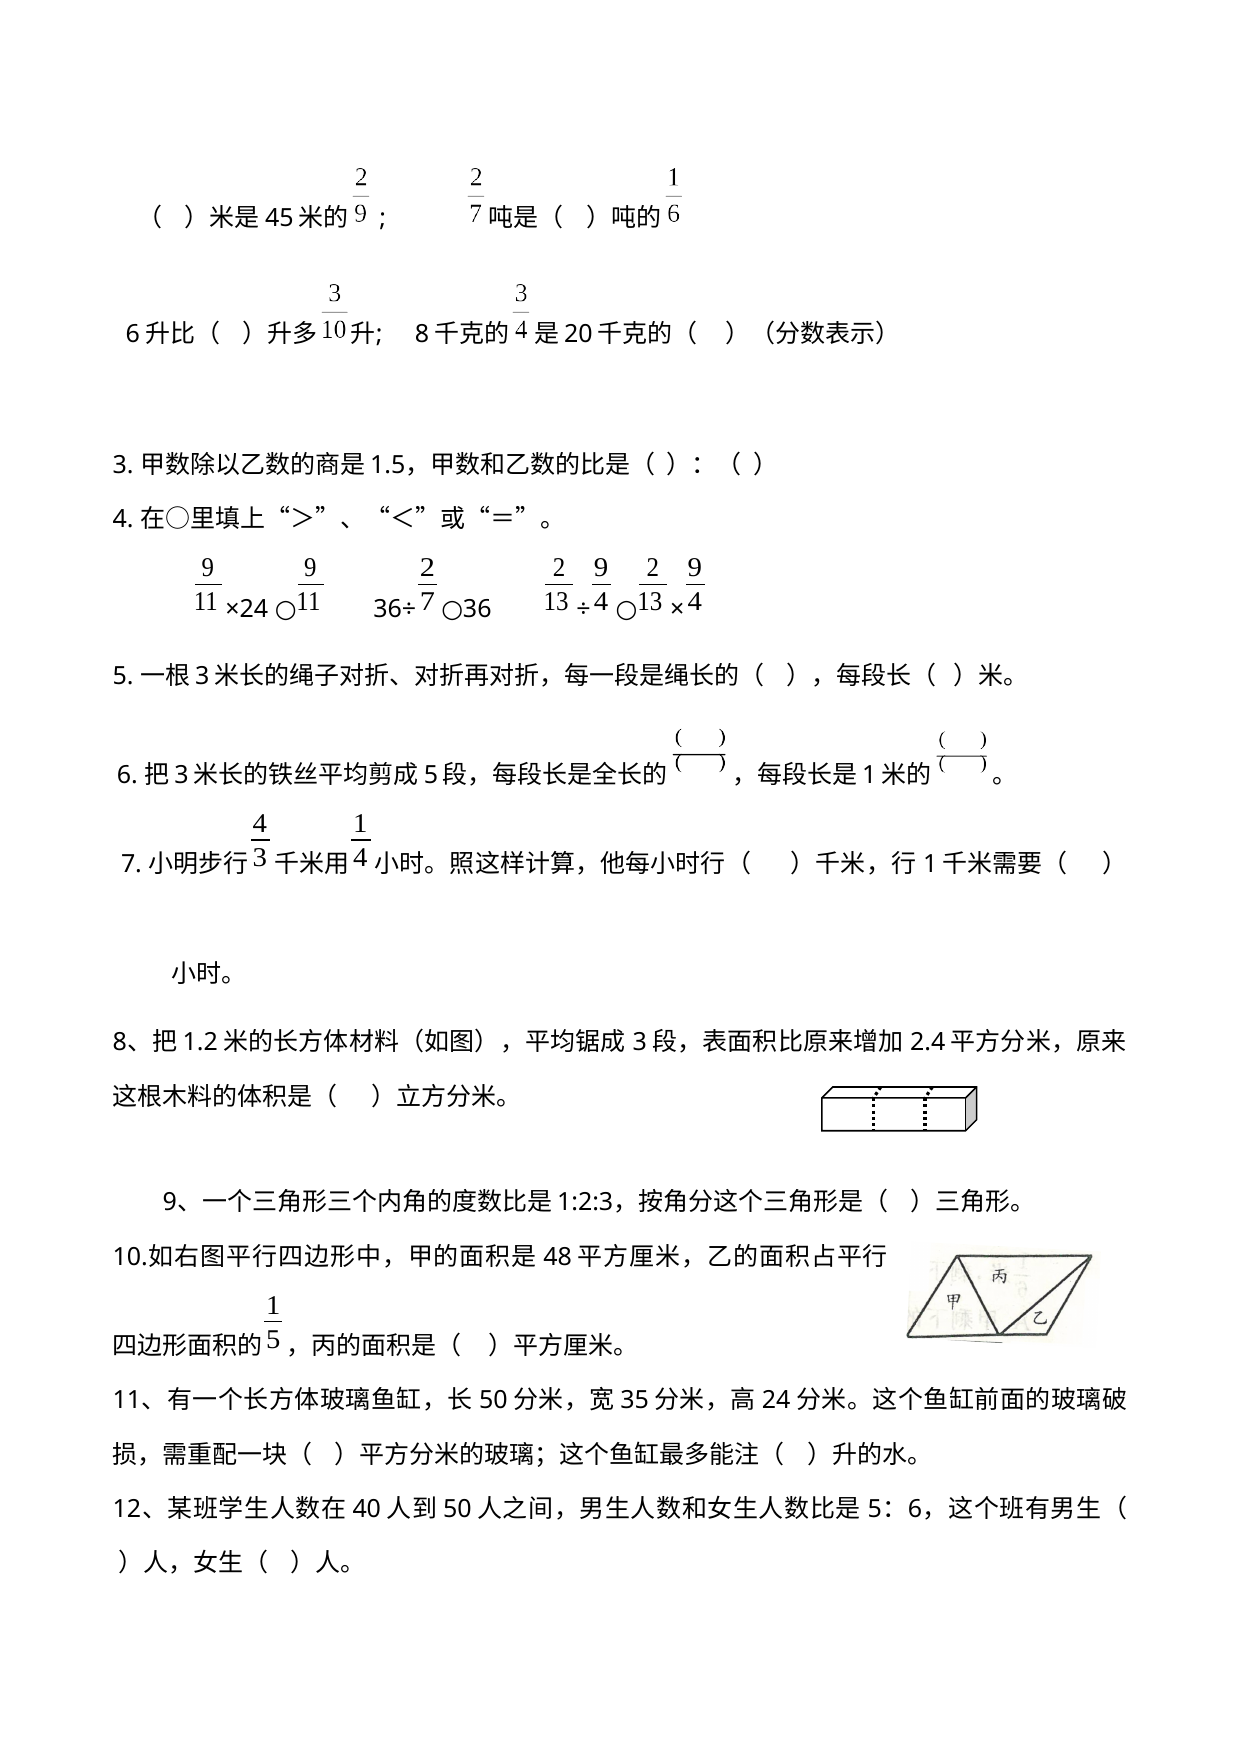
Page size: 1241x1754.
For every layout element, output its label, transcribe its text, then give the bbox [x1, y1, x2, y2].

list 9、一个三角形三个内角的度数比是1:2:3，按角分这个三角形是（ ）三角形。 [112, 1182, 1128, 1218]
text 5. 一根3米长的绳子对折、对折再对折，每一段是绳长的（ ），每段长（ ）米。 [112, 641, 1128, 706]
text 4. 在○里填上“＞”、“＜”或“＝”。 [112, 499, 1128, 535]
text 6. 把3米长的铁丝平均剪成5段，每段长是全长的，每段长是1米的。 [117, 724, 1128, 791]
picture [907, 1242, 1101, 1348]
text 11、有一个长方体玻璃鱼缸，长50分米，宽35分米，高24分米。这个鱼缸前面的玻璃破损，需重配一块（ ）平方分米的玻璃；这个鱼缸最多能注（ ）升的水。 [112, 1380, 1128, 1470]
text 8、把1.2米的长方体材料（如图），平均锯成3段，表面积比原来增加2.4平方分米，原来这根木料的体积是（ ）立方分米。 [112, 1022, 1128, 1112]
text 12、某班学生人数在40人到50人之间，男生人数和女生人数比是5：6，这个班有男生（ ）人，女生（ ）人。 [112, 1488, 1128, 1579]
text （ ）米是45米的 ; 吨是（ ）吨的 [112, 162, 1128, 259]
text 3. 甲数除以乙数的商是1.5，甲数和乙数的比是（ ）：（ ） [112, 444, 1128, 481]
text ×24 ○ 36÷○36 ÷○× [112, 553, 1128, 624]
text 10.如右图平行四边形中，甲的面积是48平方厘米，乙的面积占平行四边形面积的，丙的面积是（ ）平方厘米。 [112, 1236, 1128, 1362]
text 7. 小明步行千米用小时。照这样计算，他每小时行（ ）千米，行1千米需要（ ）小时。 [121, 809, 1128, 1004]
text 6升比（ ）升多升; 8千克的是20千克的（ ）（分数表示） [112, 278, 1128, 375]
